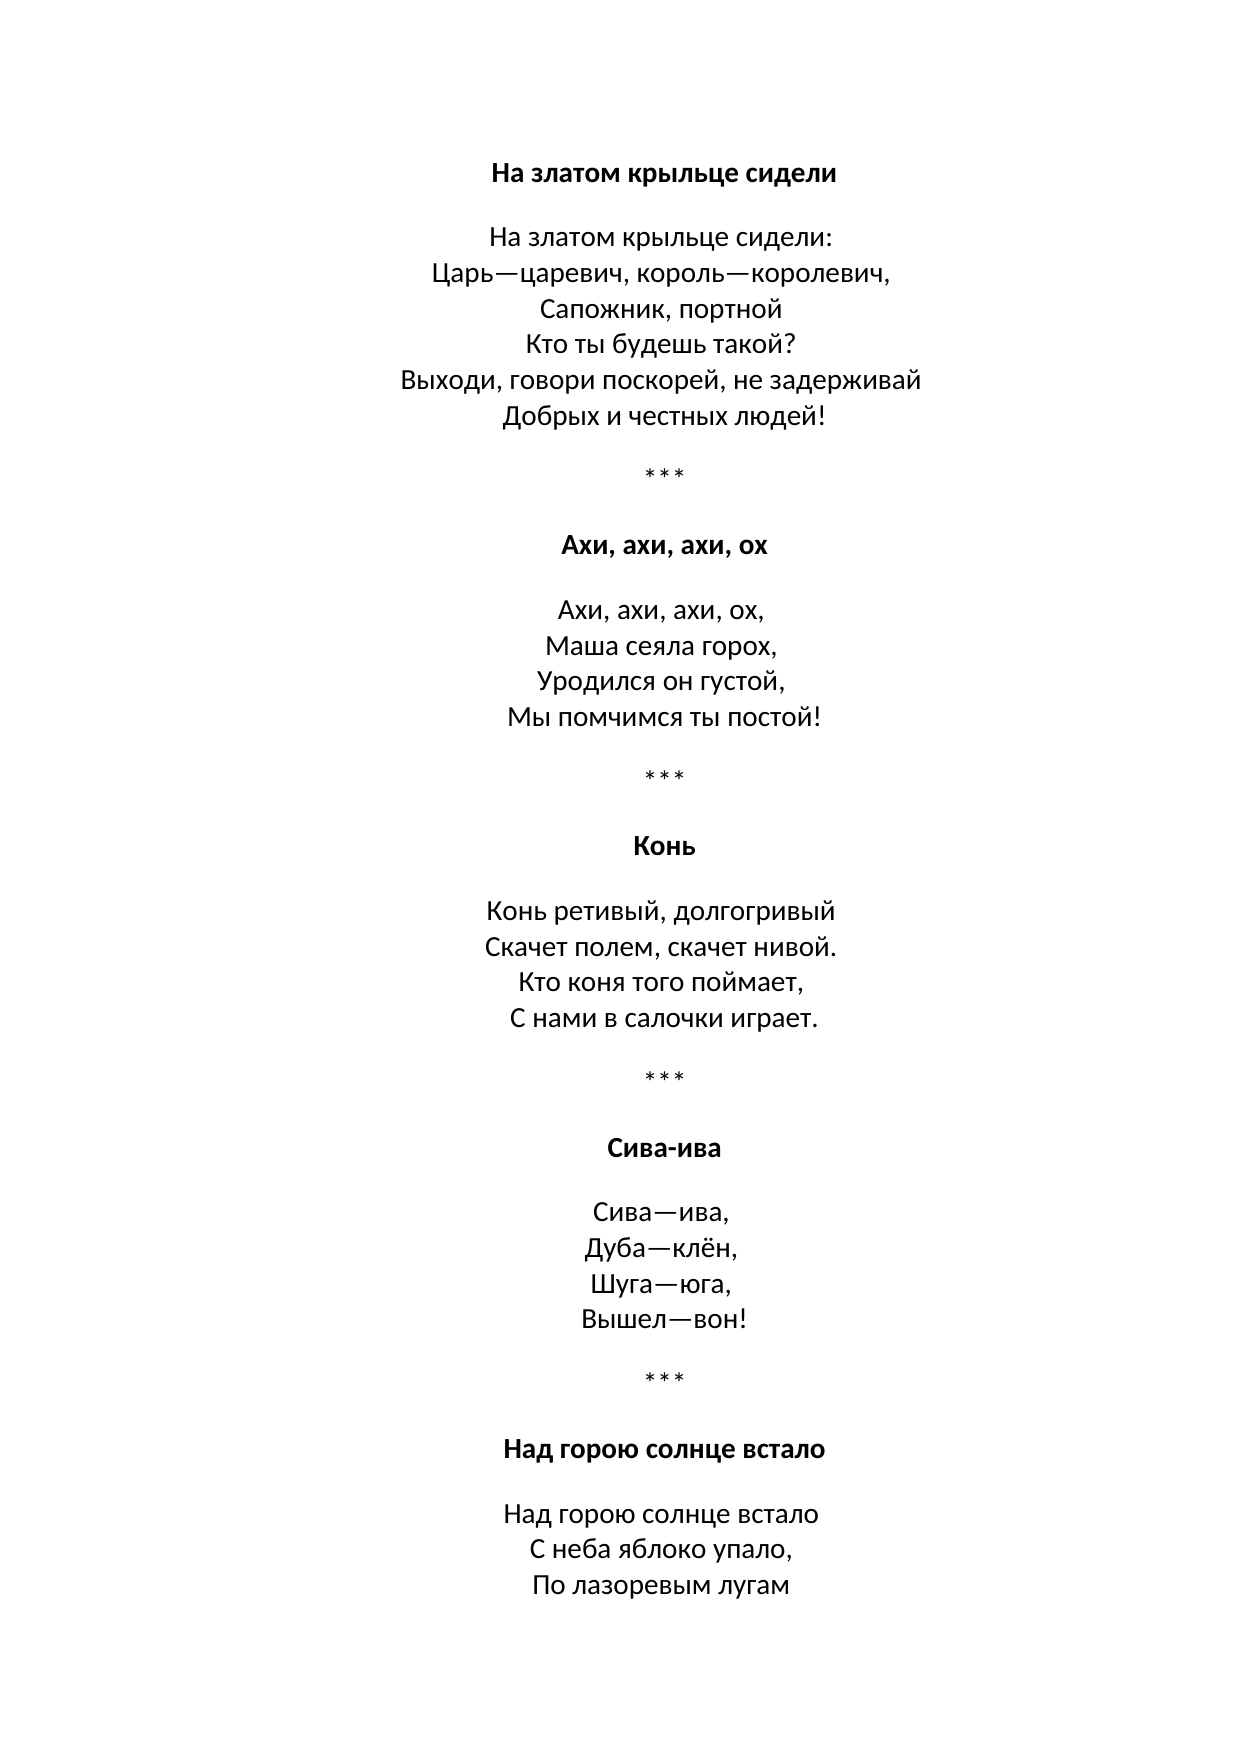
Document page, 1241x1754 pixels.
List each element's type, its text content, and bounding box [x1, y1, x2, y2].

text Ахи, ахи, ахи, ох, Маша сеяла горох, Уродился он густой, Мы помчимся ты постой! [177, 591, 1152, 733]
text *** [177, 1365, 1152, 1401]
text *** [177, 763, 1152, 798]
text Конь ретивый, долгогривый Скачет полем, скачет нивой. Кто коня того поймает, С нами в салочки играет. [177, 892, 1152, 1035]
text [177, 1495, 1152, 1602]
text *** [177, 1064, 1152, 1099]
text Сива—ива, Дуба—клён, Шуга—юга, Вышел—вон! [177, 1193, 1152, 1336]
text Конь [177, 827, 1152, 863]
text Сива-ива [177, 1129, 1152, 1164]
text Над горою солнце встало [177, 1430, 1152, 1466]
text *** [177, 461, 1152, 497]
text Ахи, ахи, ахи, ох [177, 526, 1152, 562]
text На златом крыльце сидели [177, 118, 1152, 189]
text На златом крыльце сидели: Царь—царевич, король—королевич, Сапожник, портной Кто ты будешь такой? Выходи, говори поскорей, не задерживай Добрых и честных людей! [177, 218, 1152, 432]
